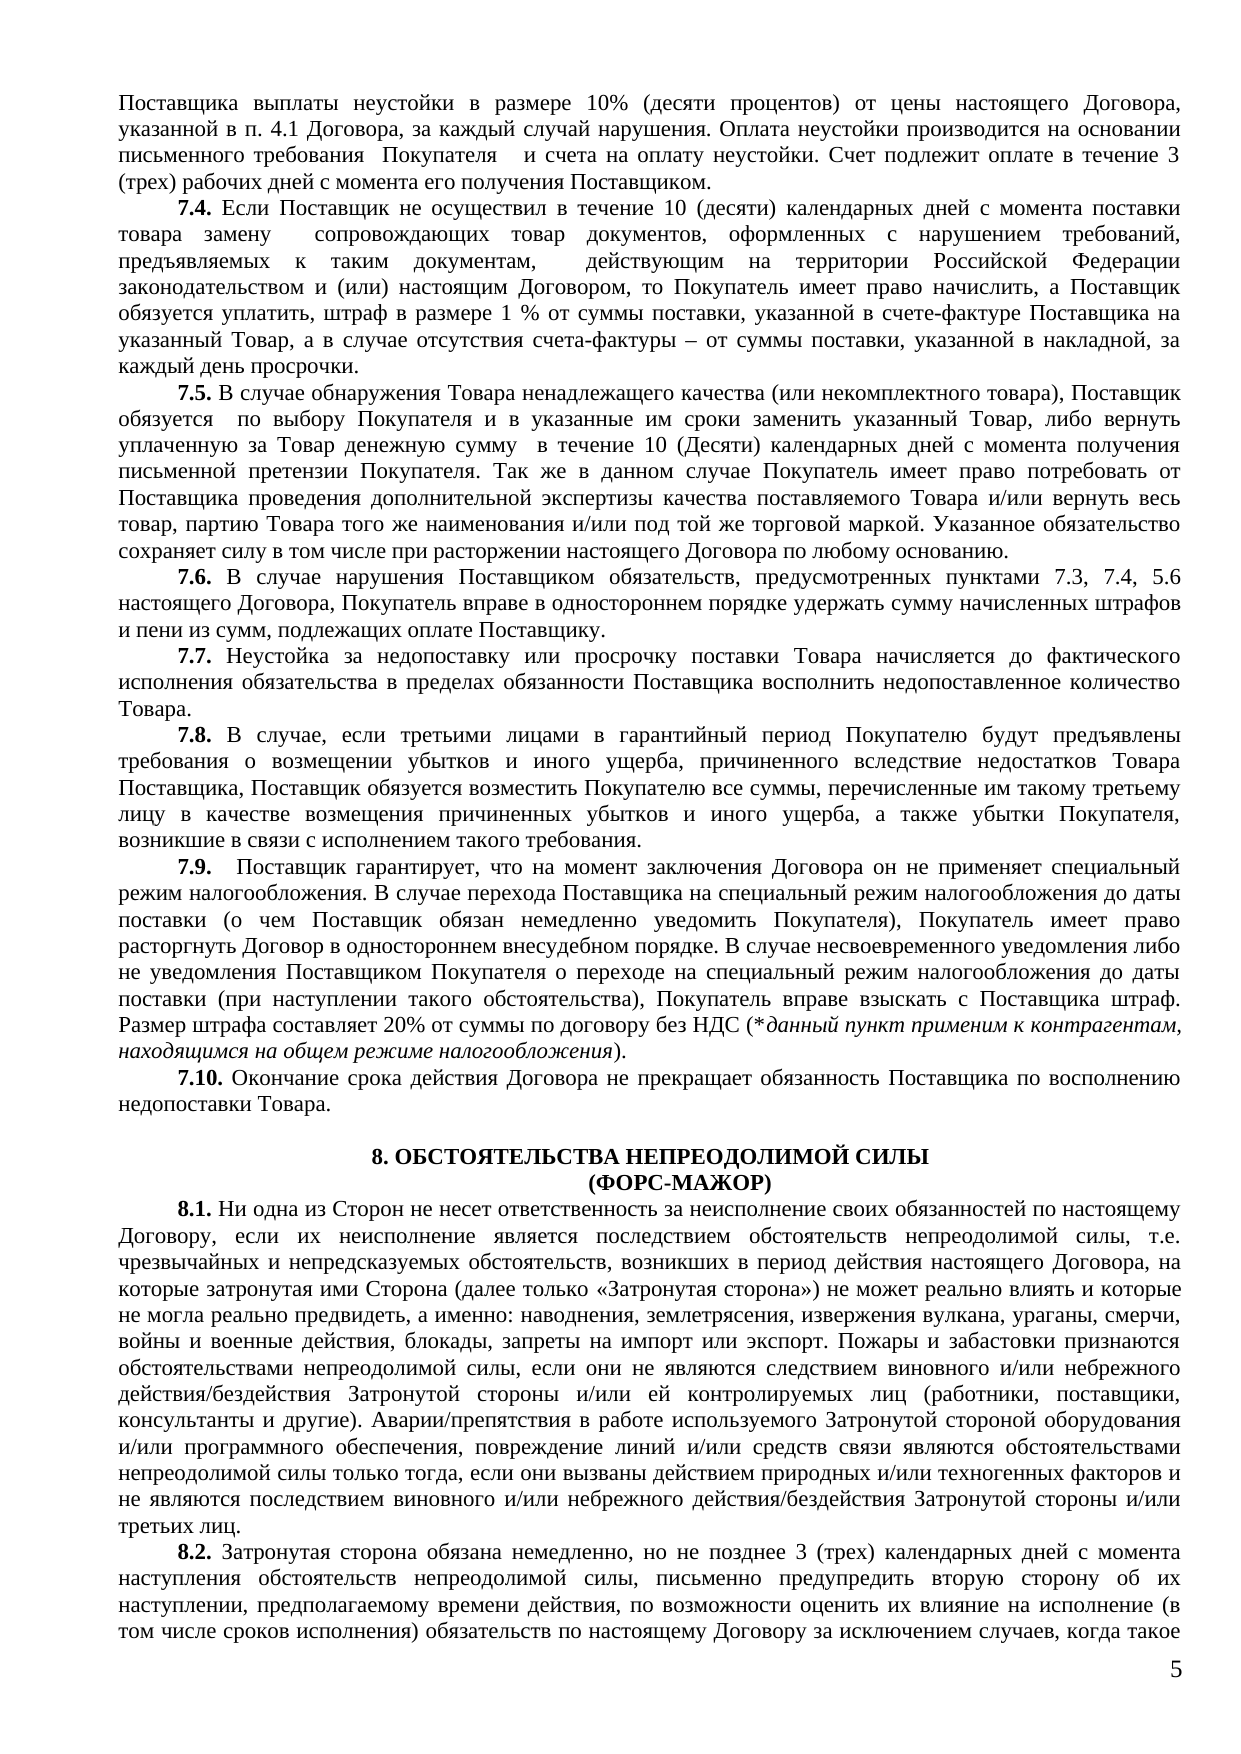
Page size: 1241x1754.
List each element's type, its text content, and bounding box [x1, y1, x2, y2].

text 8.1. Ни одна из Сторон не несет ответственность за неисполнение своих обязанностей по настоящему Договору, если их неисполнение является последствием обстоятельств непреодолимой силы, т.е. чрезвычайных и непредсказуемых обстоятельств, возникших в период действия настоящего Договора, на которые затронутая ими Сторона (далее только «Затронутая сторона») не может реально влиять и которые не могла реально предвидеть, а именно: наводнения, землетрясения, извержения вулкана, ураганы, смерчи, войны и военные действия, блокады, запреты на импорт или экспорт. Пожары и забастовки признаются обстоятельствами непреодолимой силы, если они не являются следствием виновного и/или небрежного действия/бездействия Затронутой стороны и/или ей контролируемых лиц (работники, поставщики, консультанты и другие). Аварии/препятствия в работе используемого Затронутой стороной оборудования и/или программного обеспечения, повреждение линий и/или средств связи являются обстоятельствами непреодолимой силы только тогда, если они вызваны действием природных и/или техногенных факторов и не являются последствием виновного и/или небрежного действия/бездействия Затронутой стороны и/или третьих лиц. [118, 1196, 1182, 1538]
text (ФОРС-МАЖОР) [118, 1169, 1182, 1196]
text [118, 1538, 1182, 1643]
text 7.5. В случае обнаружения Товара ненадлежащего качества (или некомплектного товара), Поставщик обязуется по выбору Покупателя и в указанные им сроки заменить указанный Товар, либо вернуть уплаченную за Товар денежную сумму в течение 10 (Десяти) календарных дней с момента получения письменной претензии Покупателя. Так же в данном случае Покупатель имеет право потребовать от Поставщика проведения дополнительной экспертизы качества поставляемого Товара и/или вернуть весь товар, партию Товара того же наименования и/или под той же торговой маркой. Указанное обязательство сохраняет силу в том числе при расторжении настоящего Договора по любому основанию. [118, 378, 1182, 563]
text 7.8. В случае, если третьими лицами в гарантийный период Покупателю будут предъявлены требования о возмещении убытков и иного ущерба, причиненного вследствие недостатков Товара Поставщика, Поставщик обязуется возместить Покупателю все суммы, перечисленные им такому третьему лицу в качестве возмещения причиненных убытков и иного ущерба, а также убытки Покупателя, возникшие в связи с исполнением такого требования. [118, 721, 1182, 853]
text 7.6. В случае нарушения Поставщиком обязательств, предусмотренных пунктами 7.3, 7.4, 5.6 настоящего Договора, Покупатель вправе в одностороннем порядке удержать сумму начисленных штрафов и пени из сумм, подлежащих оплате Поставщику. [118, 563, 1182, 642]
text 7.10. Окончание срока действия Договора не прекращает обязанность Поставщика по восполнению недопоставки Товара. [118, 1064, 1182, 1116]
text 8. ОБСТОЯТЕЛЬСТВА НЕПРЕОДОЛИМОЙ СИЛЫ [118, 1143, 1182, 1169]
text 7.7. Неустойка за недопоставку или просрочку поставки Товара начисляется до фактического исполнения обязательства в пределах обязанности Поставщика восполнить недопоставленное количество Товара. [118, 642, 1182, 721]
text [118, 89, 1182, 194]
text 7.9. Поставщик гарантирует, что на момент заключения Договора он не применяет специальный режим налогообложения. В случае перехода Поставщика на специальный режим налогообложения до даты поставки (о чем Поставщик обязан немедленно уведомить Покупателя), Покупатель имеет право расторгнуть Договор в одностороннем внесудебном порядке. В случае несвоевременного уведомления либо не уведомления Поставщиком Покупателя о переходе на специальный режим налогообложения до даты поставки (при наступлении такого обстоятельства), Покупатель вправе взыскать с Поставщика штраф. Размер штрафа составляет 20% от суммы по договору без НДС (*данный пункт применим к контрагентам, находящимся на общем режиме налогообложения). [118, 853, 1182, 1064]
text 7.4. Если Поставщик не осуществил в течение 10 (десяти) календарных дней с момента поставки товара замену сопровождающих товар документов, оформленных с нарушением требований, предъявляемых к таким документам, действующим на территории Российской Федерации законодательством и (или) настоящим Договором, то Покупатель имеет право начислить, а Поставщик обязуется уплатить, штраф в размере 1 % от суммы поставки, указанной в счете-фактуре Поставщика на указанный Товар, а в случае отсутствия счета-фактуры – от суммы поставки, указанной в накладной, за каждый день просрочки. [118, 194, 1182, 378]
